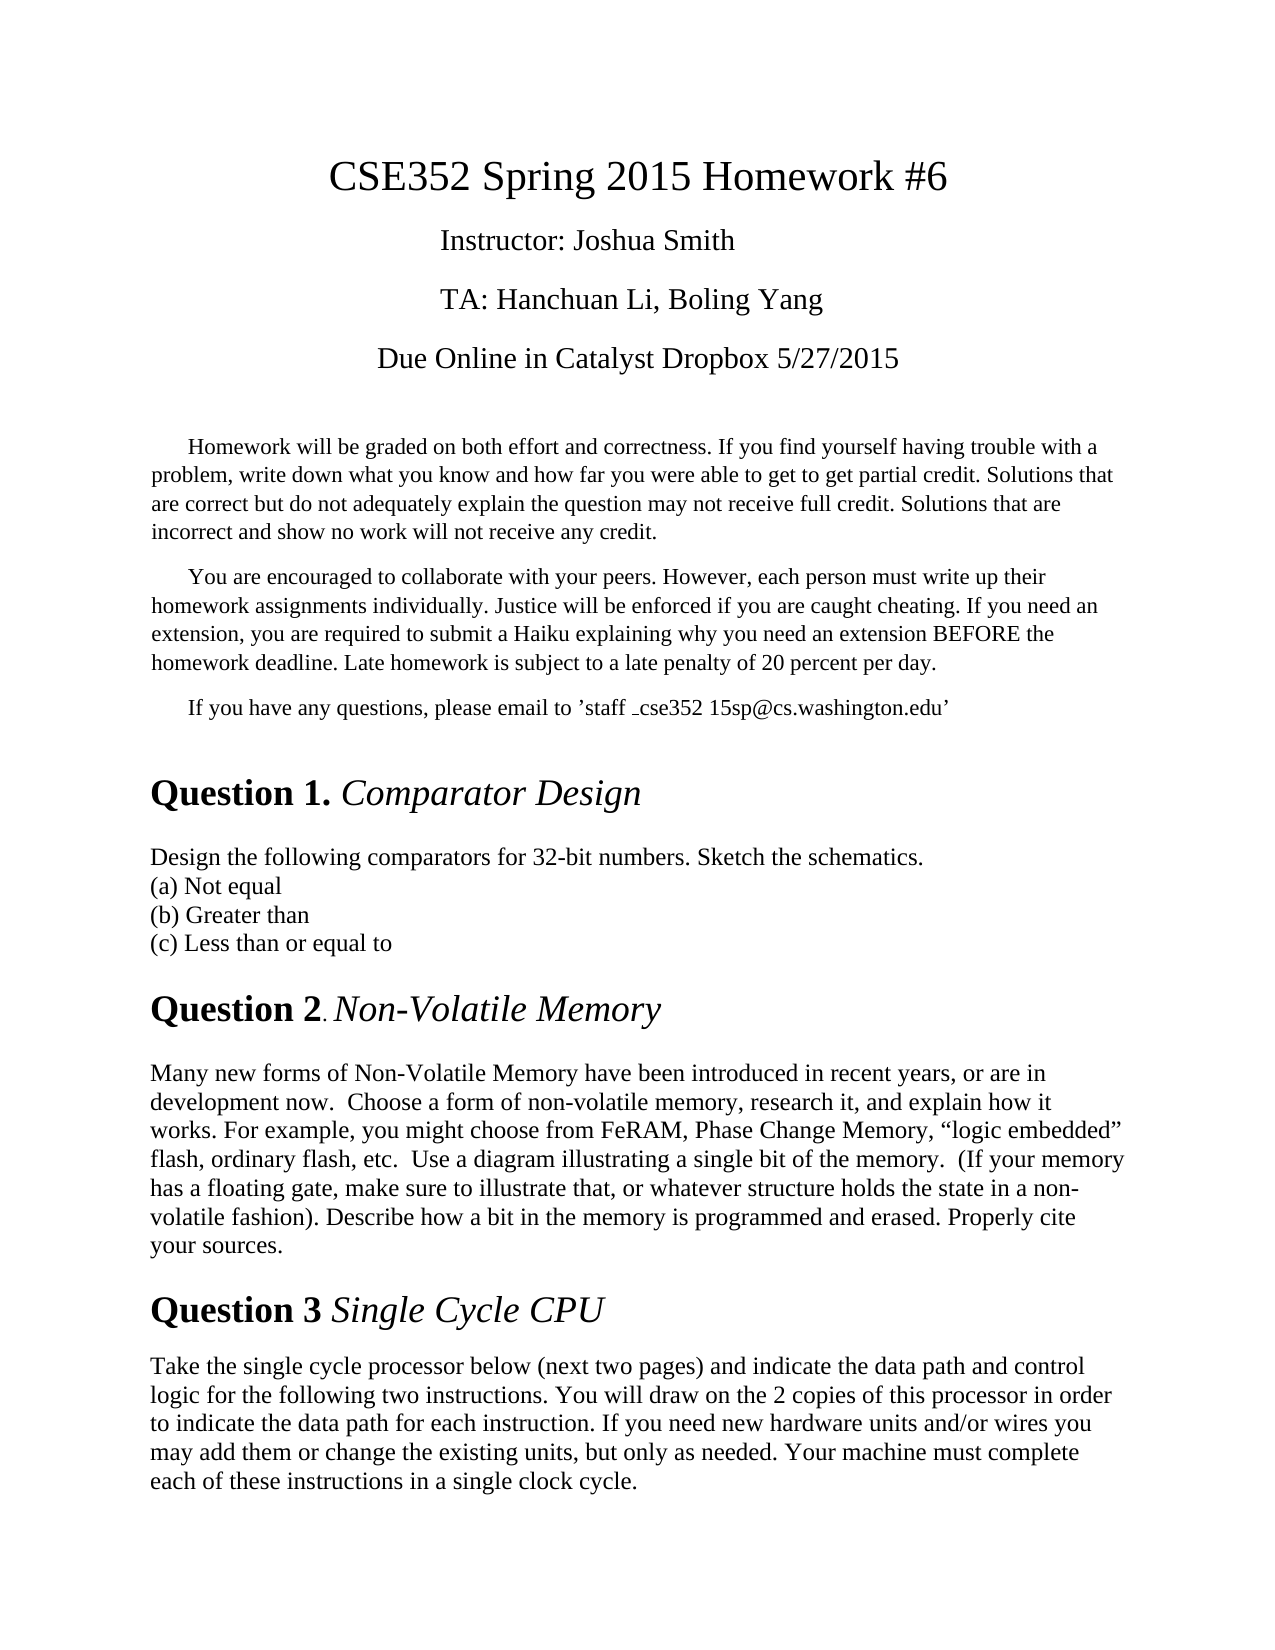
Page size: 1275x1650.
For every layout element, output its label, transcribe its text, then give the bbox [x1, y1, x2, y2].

text If you have any questions, please email to ’staff cse352 15sp@cs.washington.edu’ [150, 694, 1072, 720]
text TA: Hanchuan Li, Boling Yang [440, 281, 885, 316]
text (a) Not equal [150, 871, 1125, 900]
text Question 2. Non-Volatile Memory [150, 986, 1125, 1029]
text Due Online in Catalyst Dropbox 5/27/2015 [151, 340, 1125, 375]
text Homework will be graded on both effort and correctness. If you find yourself having trouble with a problem, write down what you know and how far you were able to get to get partial credit. Solutions that are correct but do not adequately explain the question may not receive full credit. Solutions that are incorrect and show no work will not receive any credit. [151, 433, 1125, 545]
text (c) Less than or equal to [150, 928, 1125, 957]
text (b) Greater than [150, 900, 1125, 928]
text CSE352 Spring 2015 Homework #6 [151, 150, 1125, 199]
text You are encouraged to collaborate with your peers. However, each person must write up their homework assignments individually. Justice will be enforced if you are caught cheating. If you need an extension, you are required to submit a Haiku explaining why you need an extension BEFORE the homework deadline. Late homework is subject to a late penalty of 20 percent per day. [151, 563, 1125, 675]
text Design the following comparators for 32-bit numbers. Sketch the schematics. [150, 842, 1125, 871]
text Question 1. Comparator Design [150, 770, 1125, 813]
text Instructor: Joshua Smith [440, 222, 885, 257]
text Many new forms of Non-Volatile Memory have been introduced in recent years, or are in development now. Choose a form of non-volatile memory, research it, and explain how it works. For example, you might choose from FeRAM, Phase Change Memory, “logic embedded” flash, ordinary flash, etc. Use a diagram illustrating a single bit of the memory. (If your memory has a floating gate, make sure to illustrate that, or whatever structure holds the state in a non-volatile fashion). Describe how a bit in the memory is programmed and erased. Properly cite your sources. [150, 1058, 1125, 1259]
text Take the single cycle processor below (next two pages) and indicate the data path and control logic for the following two instructions. You will draw on the 2 copies of this processor in order to indicate the data path for each instruction. If you need new hardware units and/or wires you may add them or change the existing units, but only as needed. Your machine must complete each of these instructions in a single clock cycle. [150, 1351, 1125, 1495]
text Question 3 Single Cycle CPU [150, 1288, 1125, 1331]
